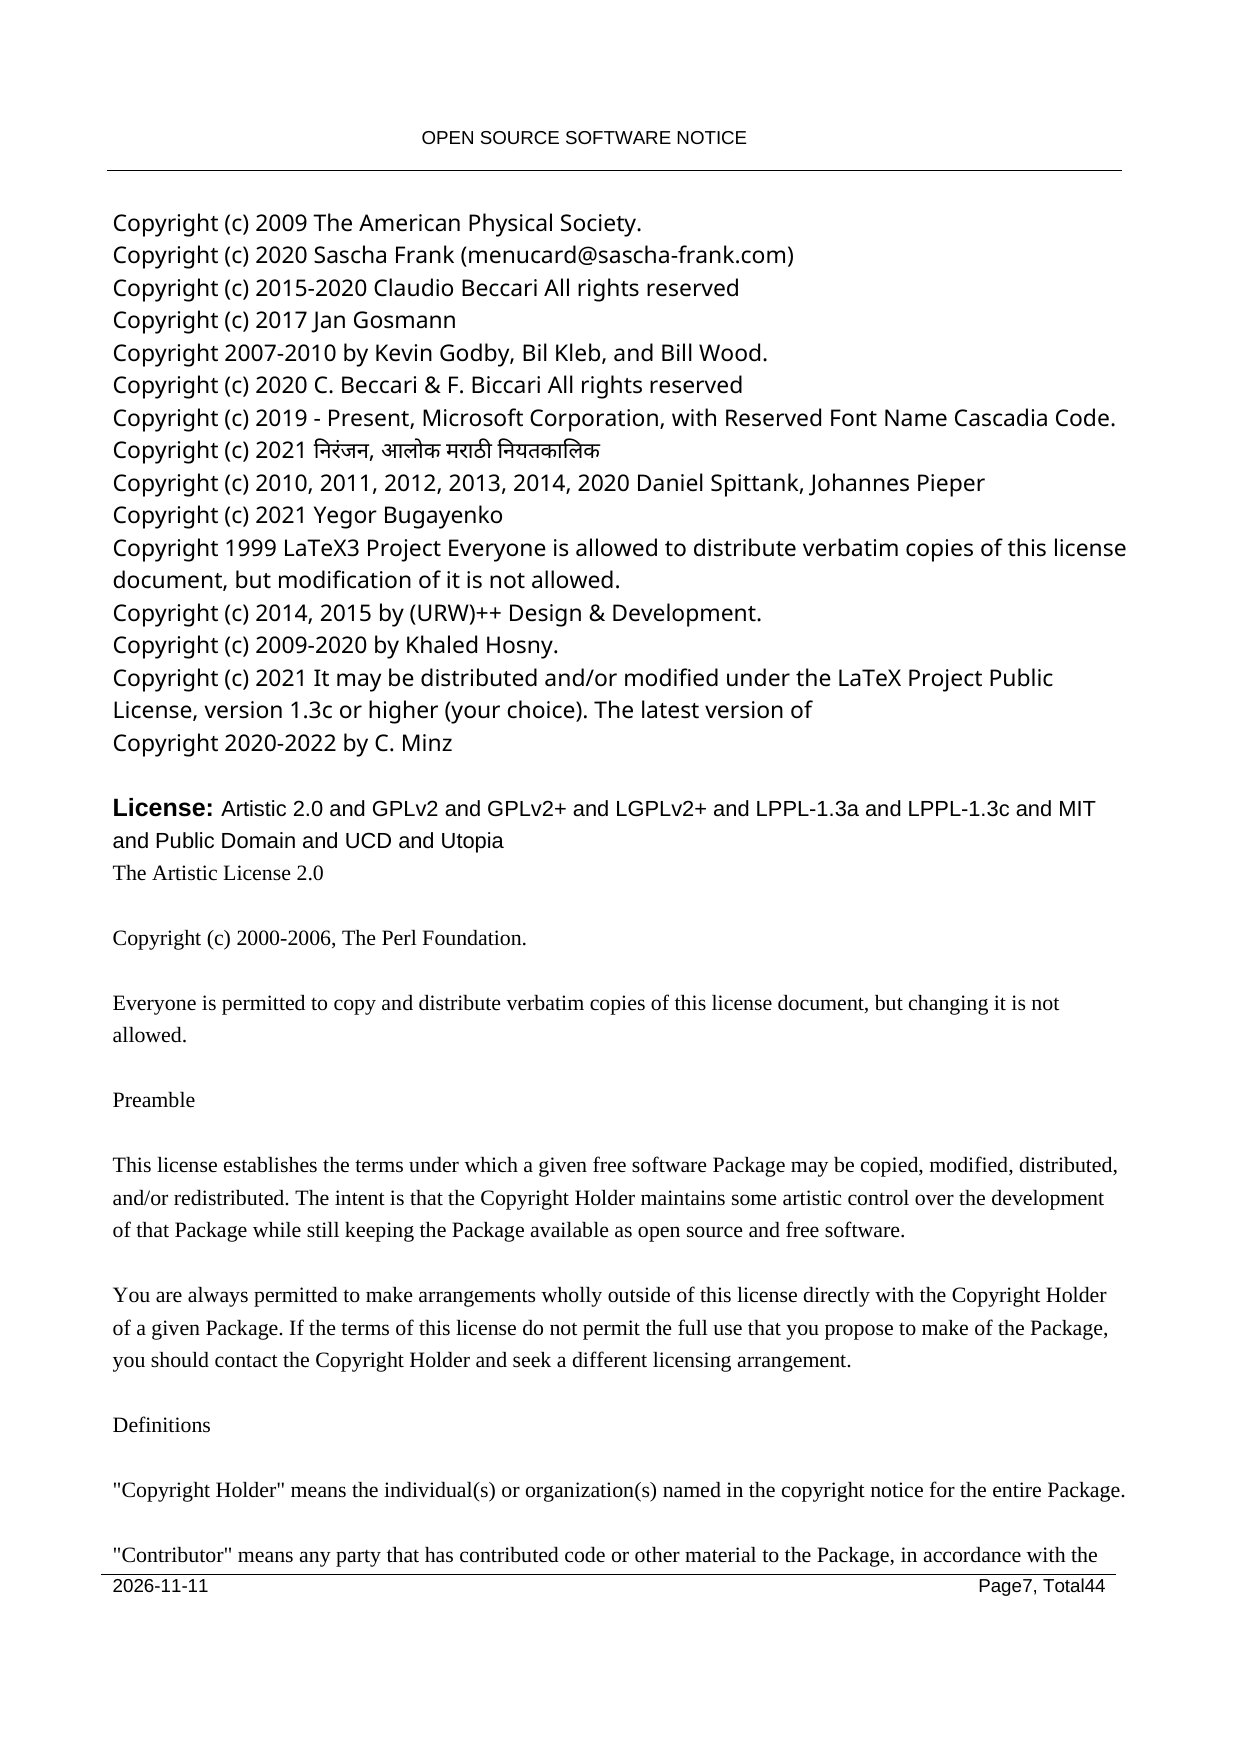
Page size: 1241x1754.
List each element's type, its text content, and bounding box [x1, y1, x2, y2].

text You are always permitted to make arrangements wholly outside of this license directly with the Copyright Holder of a given Package. If the terms of this license do not permit the full use that you propose to make of the Package, you should contact the Copyright Holder and seek a different licensing arrangement. [112, 1279, 1128, 1376]
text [112, 1539, 1128, 1571]
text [112, 206, 1128, 791]
text "Copyright Holder" means the individual(s) or organization(s) named in the copyright notice for the entire Package. [112, 1474, 1128, 1506]
text This license establishes the terms under which a given free software Package may be copied, modified, distributed, and/or redistributed. The intent is that the Copyright Holder maintains some artistic control over the development of that Package while still keeping the Package available as open source and free software. [112, 1149, 1128, 1246]
text Definitions [112, 1409, 1128, 1441]
text Copyright (c) 2000-2006, The Perl Foundation. [112, 921, 1128, 954]
text The Artistic License 2.0 [112, 856, 1128, 889]
text Preamble [112, 1084, 1128, 1116]
text Everyone is permitted to copy and distribute verbatim copies of this license document, but changing it is not allowed. [112, 986, 1128, 1051]
text License: Artistic 2.0 and GPLv2 and GPLv2+ and LGPLv2+ and LPPL-1.3a and LPPL-1.3c and MIT and Public Domain and UCD and Utopia [112, 791, 1128, 856]
